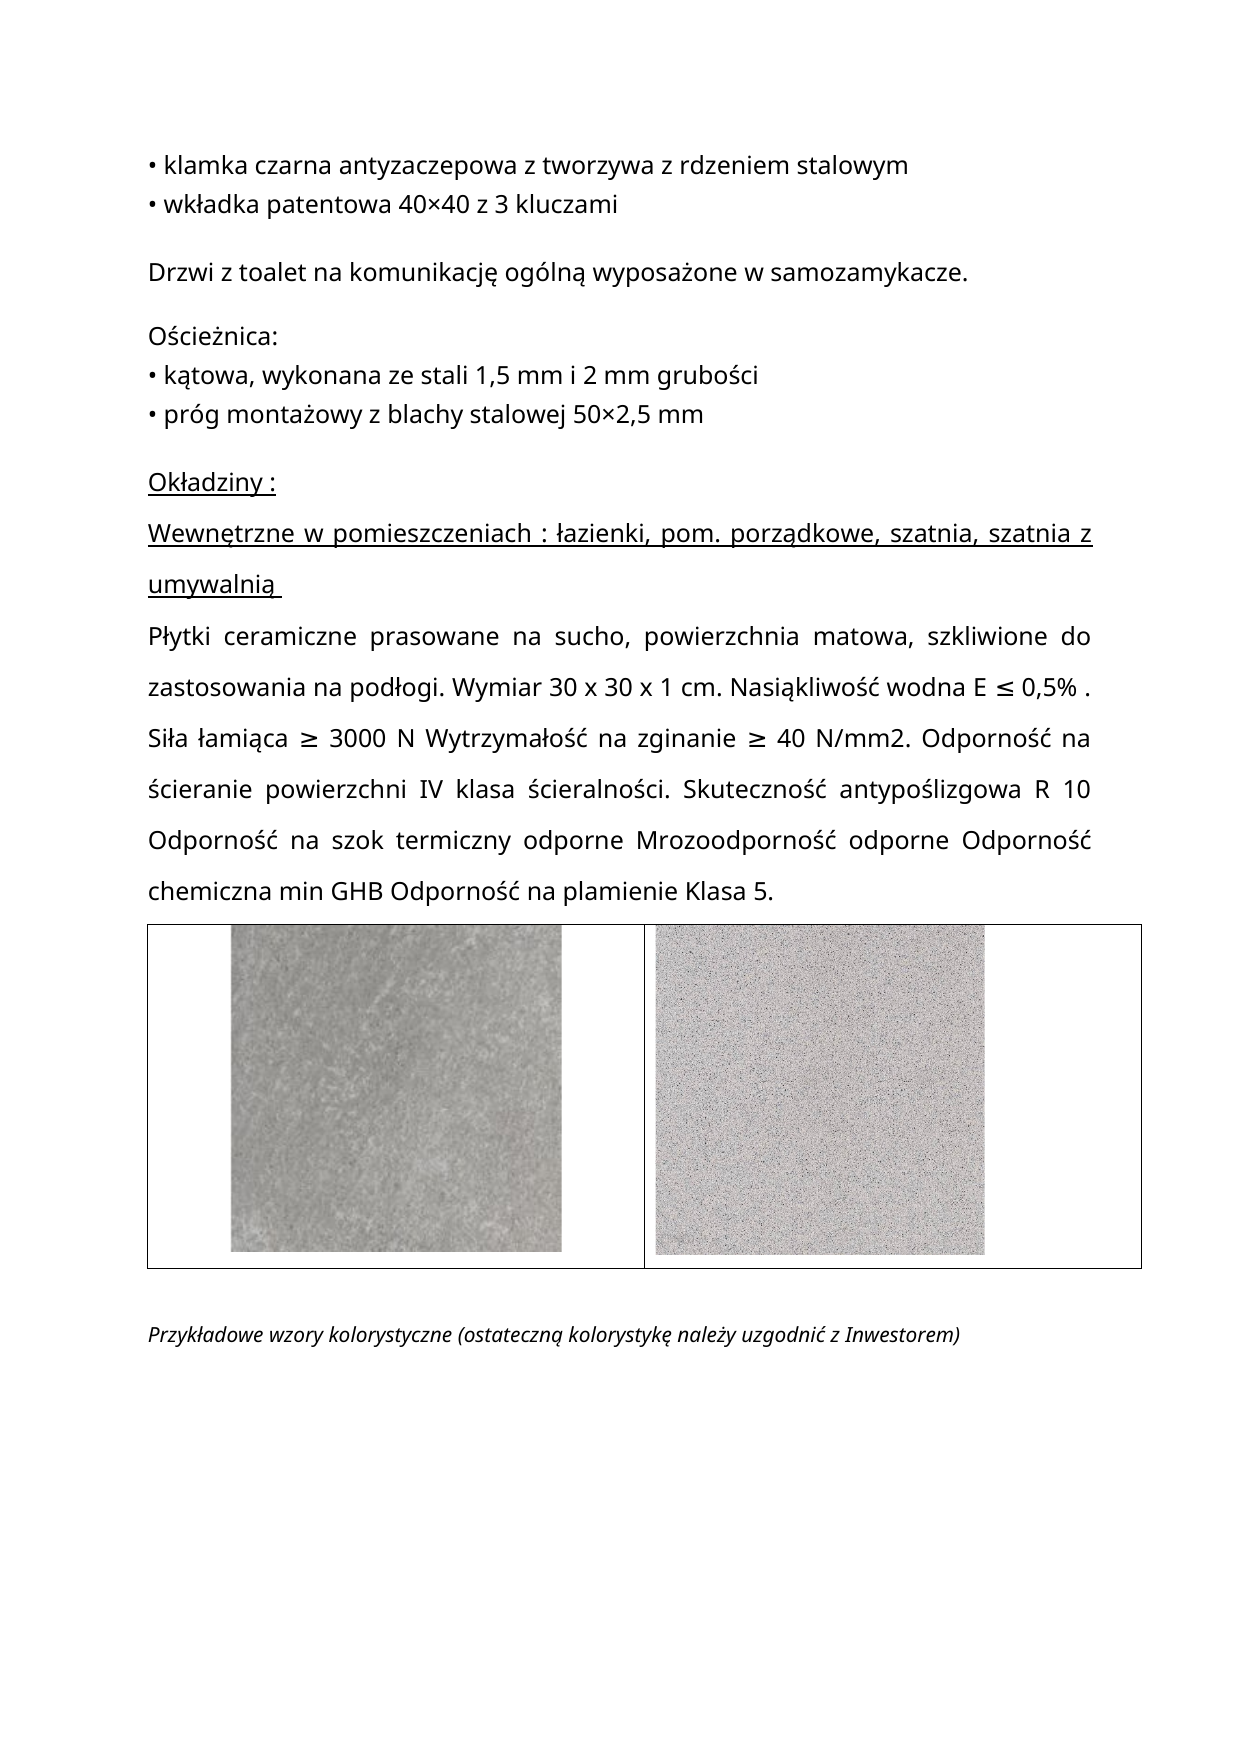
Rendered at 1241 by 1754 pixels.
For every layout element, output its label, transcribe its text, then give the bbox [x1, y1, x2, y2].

table_header [645, 925, 1141, 1268]
text Ościeżnica: • kątowa, wykonana ze stali 1,5 mm i 2 mm grubości • próg montażowy z blachy stalowej 50×2,5 mm [148, 318, 1093, 431]
text Okładziny : [148, 465, 1093, 499]
table_header [148, 925, 644, 1268]
text Wewnętrzne w pomieszczeniach : łazienki, pom. porządkowe, szatnia, szatnia z umywalnią [148, 516, 1093, 545]
picture [230, 925, 562, 1252]
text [148, 148, 1093, 221]
picture [655, 925, 985, 1255]
text Płytki ceramiczne prasowane na sucho, powierzchnia matowa, szkliwione do zastosowania na podłogi. Wymiar 30 x 30 x 1 cm. Nasiąkliwość wodna E ≤ 0,5% . Siła łamiąca ≥ 3000 N Wytrzymałość na zginanie ≥ 40 N/mm2. Odporność na ścieranie powierzchni IV klasa ścieralności. Skuteczność antypoślizgowa R 10 Odporność na szok termiczny odporne Mrozoodporność odporne Odporność chemiczna min GHB Odporność na plamienie Klasa 5. [148, 618, 1093, 907]
text Wewnętrzne w pomieszczeniach : łazienki, pom. porządkowe, szatnia, szatnia z umywalnią [148, 547, 1093, 601]
text Drzwi z toalet na komunikację ogólną wyposażone w samozamykacze. [148, 255, 1093, 289]
text Przykładowe wzory kolorystyczne (ostateczną kolorystykę należy uzgodnić z Inwestorem) [148, 1320, 1093, 1348]
